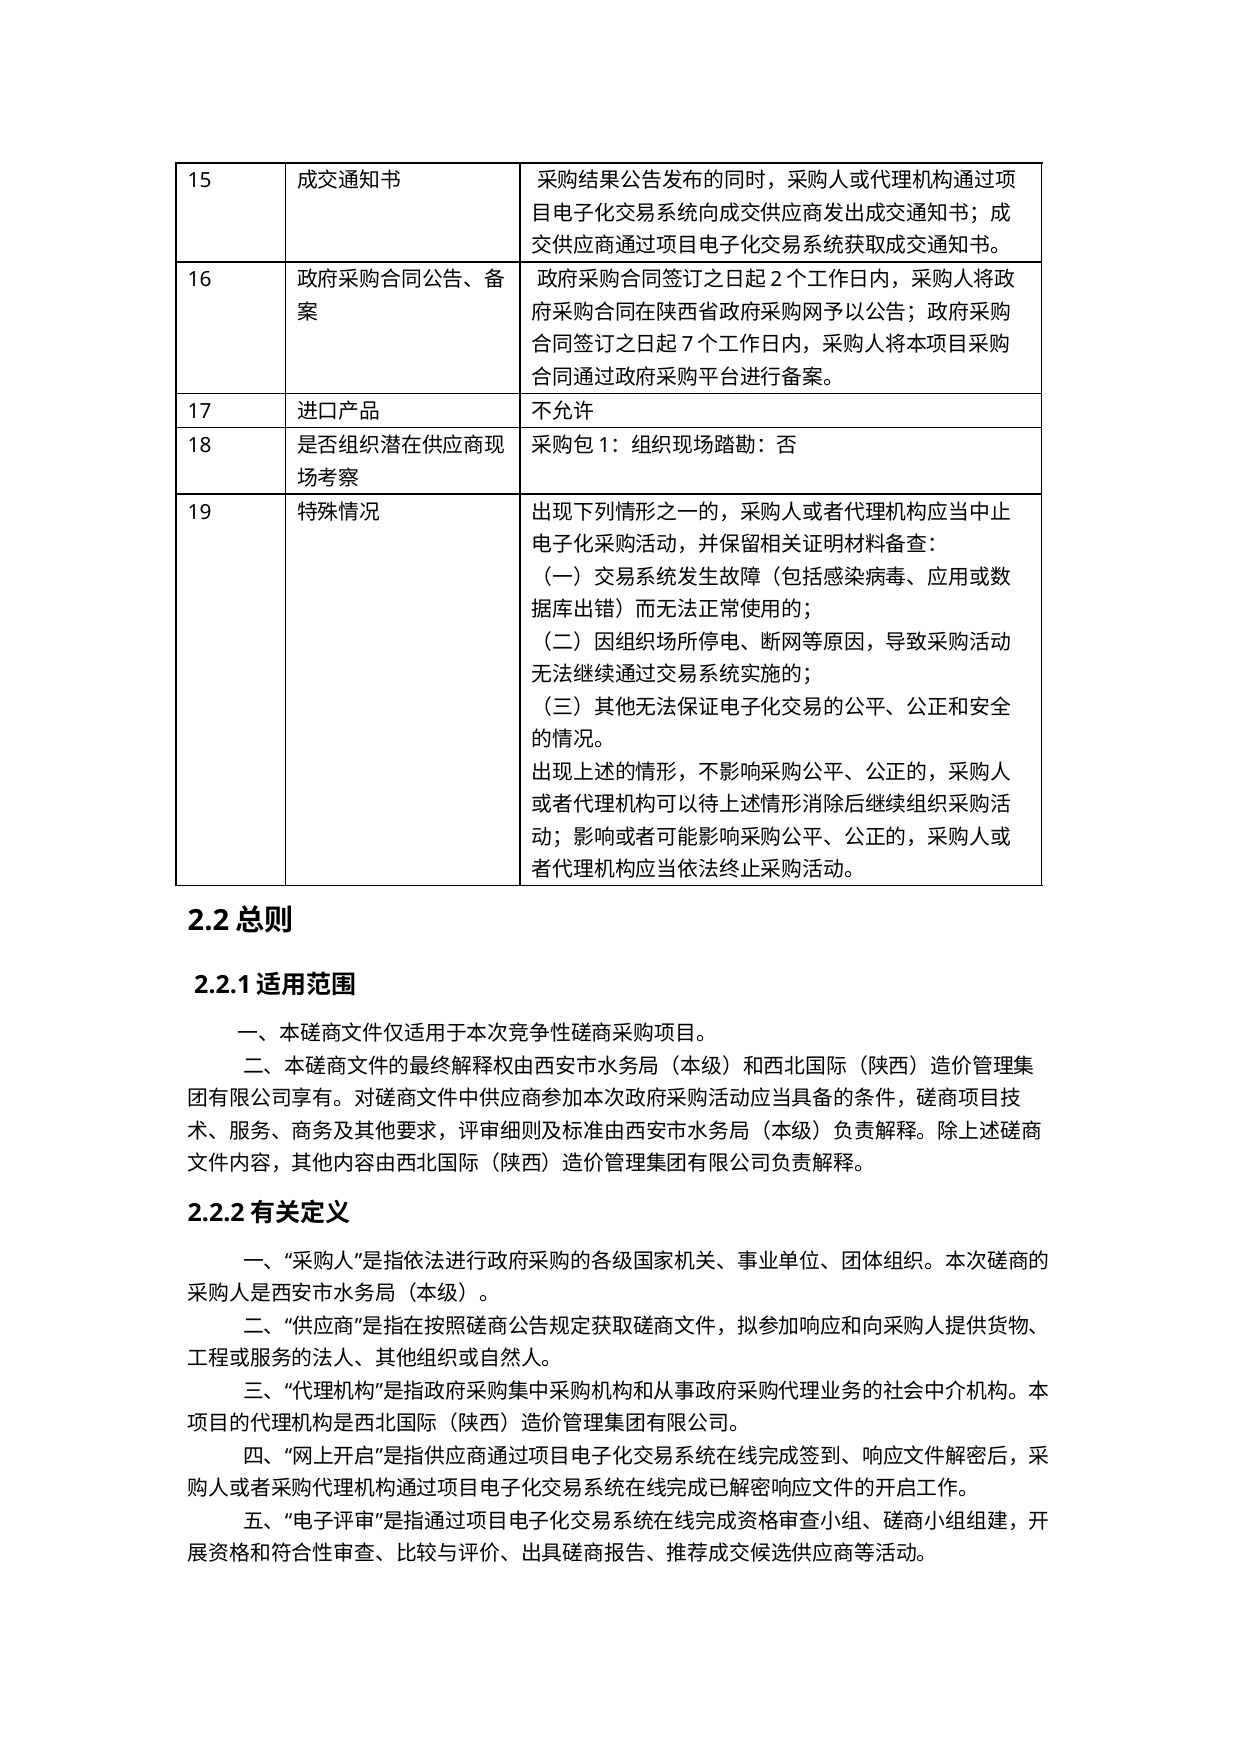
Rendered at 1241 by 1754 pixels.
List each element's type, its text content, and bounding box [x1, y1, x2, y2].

table_cell 是否组织潜在供应商现场考察 [286, 428, 519, 493]
text 五、“电子评审”是指通过项目电子化交易系统在线完成资格审查小组、磋商小组组建，开展资格和符合性审查、比较与评价、出具磋商报告、推荐成交候选供应商等活动。 [187, 1504, 1053, 1569]
table_cell 政府采购合同签订之日起2个工作日内，采购人将政府采购合同在陕西省政府采购网予以公告；政府采购合同签订之日起7个工作日内，采购人将本项目采购合同通过政府采购平台进行备案。 [521, 263, 1041, 393]
text 一、本磋商文件仅适用于本次竞争性磋商采购项目。 [187, 1016, 1053, 1049]
table_cell 不允许 [521, 394, 1041, 427]
table_cell 19 [177, 495, 285, 885]
table_cell 18 [177, 428, 285, 493]
table_cell 进口产品 [286, 394, 519, 427]
text 2.2.1适用范围 [187, 951, 1053, 1016]
table_cell 采购包1：组织现场踏勘：否 [521, 428, 1041, 493]
table_cell 采购结果公告发布的同时，采购人或代理机构通过项目电子化交易系统向成交供应商发出成交通知书；成交供应商通过项目电子化交易系统获取成交通知书。 [521, 164, 1041, 261]
table_cell 特殊情况 [286, 495, 519, 885]
text 2.2总则 [187, 886, 1053, 951]
text 一、“采购人”是指依法进行政府采购的各级国家机关、事业单位、团体组织。本次磋商的采购人是西安市水务局（本级）。 [187, 1244, 1053, 1309]
table_cell 17 [177, 394, 285, 427]
text 2.2.2有关定义 [187, 1179, 1053, 1244]
table_cell 出现下列情形之一的，采购人或者代理机构应当中止电子化采购活动，并保留相关证明材料备查： （一）交易系统发生故障（包括感染病毒、应用或数据库出错）而无法正常使用的； （二）因组织场所停电、断网等原因，导致采购活动无法继续通过交易系统实施的； （三）其他无法保证电子化交易的公平、公正和安全的情况。 出现上述的情形，不影响采购公平、公正的，采购人或者代理机构可以待上述情形消除后继续组织采购活动；影响或者可能影响采购公平、公正的，采购人或者代理机构应当依法终止采购活动。 [521, 495, 1041, 885]
table_cell 15 [177, 164, 285, 261]
text 二、本磋商文件的最终解释权由西安市水务局（本级）和西北国际（陕西）造价管理集团有限公司享有。对磋商文件中供应商参加本次政府采购活动应当具备的条件，磋商项目技术、服务、商务及其他要求，评审细则及标准由西安市水务局（本级）负责解释。除上述磋商文件内容，其他内容由西北国际（陕西）造价管理集团有限公司负责解释。 [187, 1049, 1053, 1179]
table_cell 成交通知书 [286, 164, 519, 261]
table_cell 16 [177, 263, 285, 393]
table_cell 政府采购合同公告、备案 [286, 263, 519, 393]
text 三、“代理机构”是指政府采购集中采购机构和从事政府采购代理业务的社会中介机构。本项目的代理机构是西北国际（陕西）造价管理集团有限公司。 [187, 1374, 1053, 1439]
text 四、“网上开启”是指供应商通过项目电子化交易系统在线完成签到、响应文件解密后，采购人或者采购代理机构通过项目电子化交易系统在线完成已解密响应文件的开启工作。 [187, 1439, 1053, 1504]
text 二、“供应商”是指在按照磋商公告规定获取磋商文件，拟参加响应和向采购人提供货物、工程或服务的法人、其他组织或自然人。 [187, 1309, 1053, 1374]
